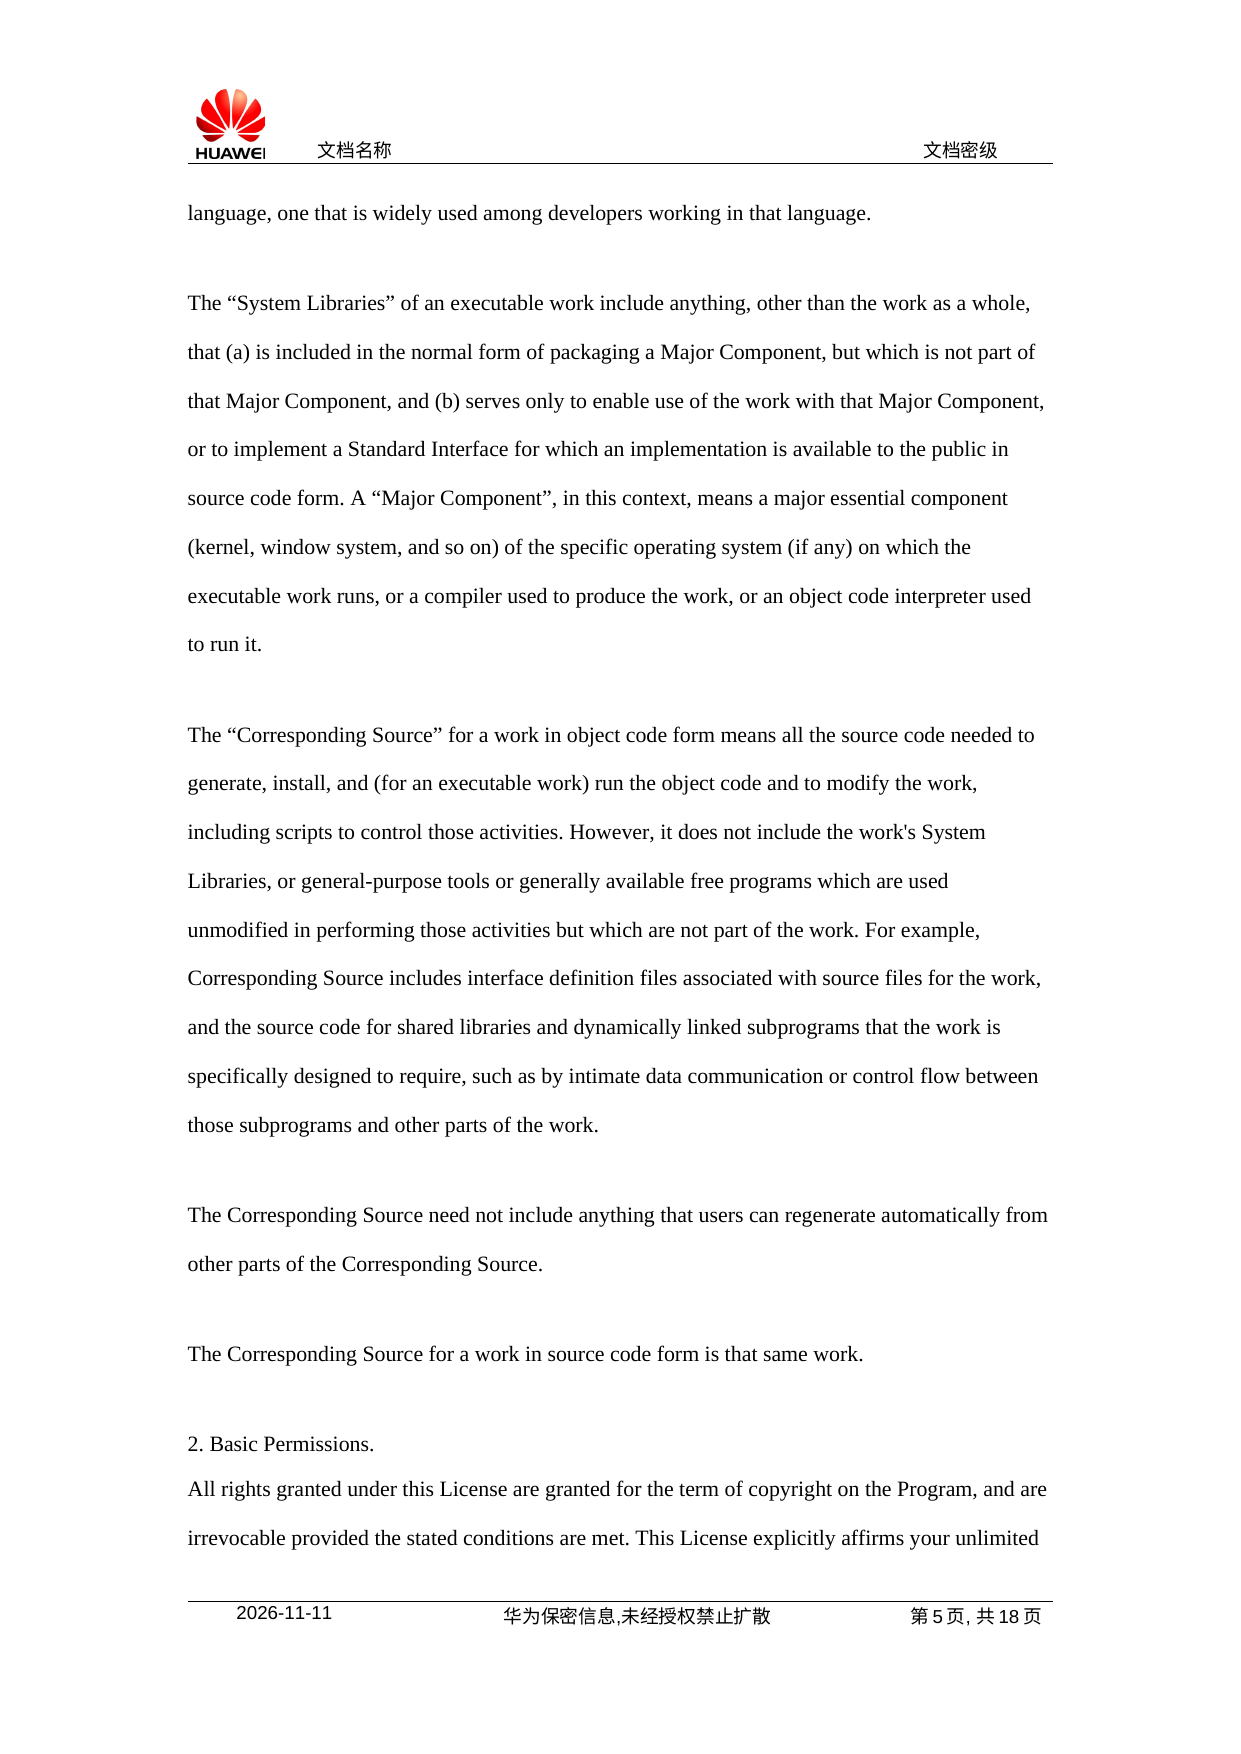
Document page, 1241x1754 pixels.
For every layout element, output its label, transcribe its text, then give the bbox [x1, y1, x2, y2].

text The Corresponding Source need not include anything that users can regenerate automatically from other parts of the Corresponding Source. [187, 1198, 1053, 1279]
text The Corresponding Source for a work in source code form is that same work. [187, 1337, 1053, 1369]
text The “Corresponding Source” for a work in object code form means all the source code needed to generate, install, and (for an executable work) run the object code and to modify the work, including scripts to control those activities. However, it does not include the work's System Libraries, or general-purpose tools or generally available free programs which are used unmodified in performing those activities but which are not part of the work. For example, Corresponding Source includes interface definition files associated with source files for the work, and the source code for shared libraries and dynamically linked subprograms that the work is specifically designed to require, such as by intimate data communication or control flow between those subprograms and other parts of the work. [187, 718, 1053, 1140]
text The “System Libraries” of an executable work include anything, other than the work as a whole, that (a) is included in the normal form of packaging a Major Component, but which is not part of that Major Component, and (b) serves only to enable use of the work with that Major Component, or to implement a Standard Interface for which an implementation is available to the public in source code form. A “Major Component”, in this context, means a major essential component (kernel, window system, and so on) of the specific operating system (if any) on which the executable work runs, or a compiler used to produce the work, or an object code interpreter used to run it. [187, 286, 1053, 660]
picture [196, 89, 265, 159]
text 2. Basic Permissions. [187, 1427, 1053, 1460]
